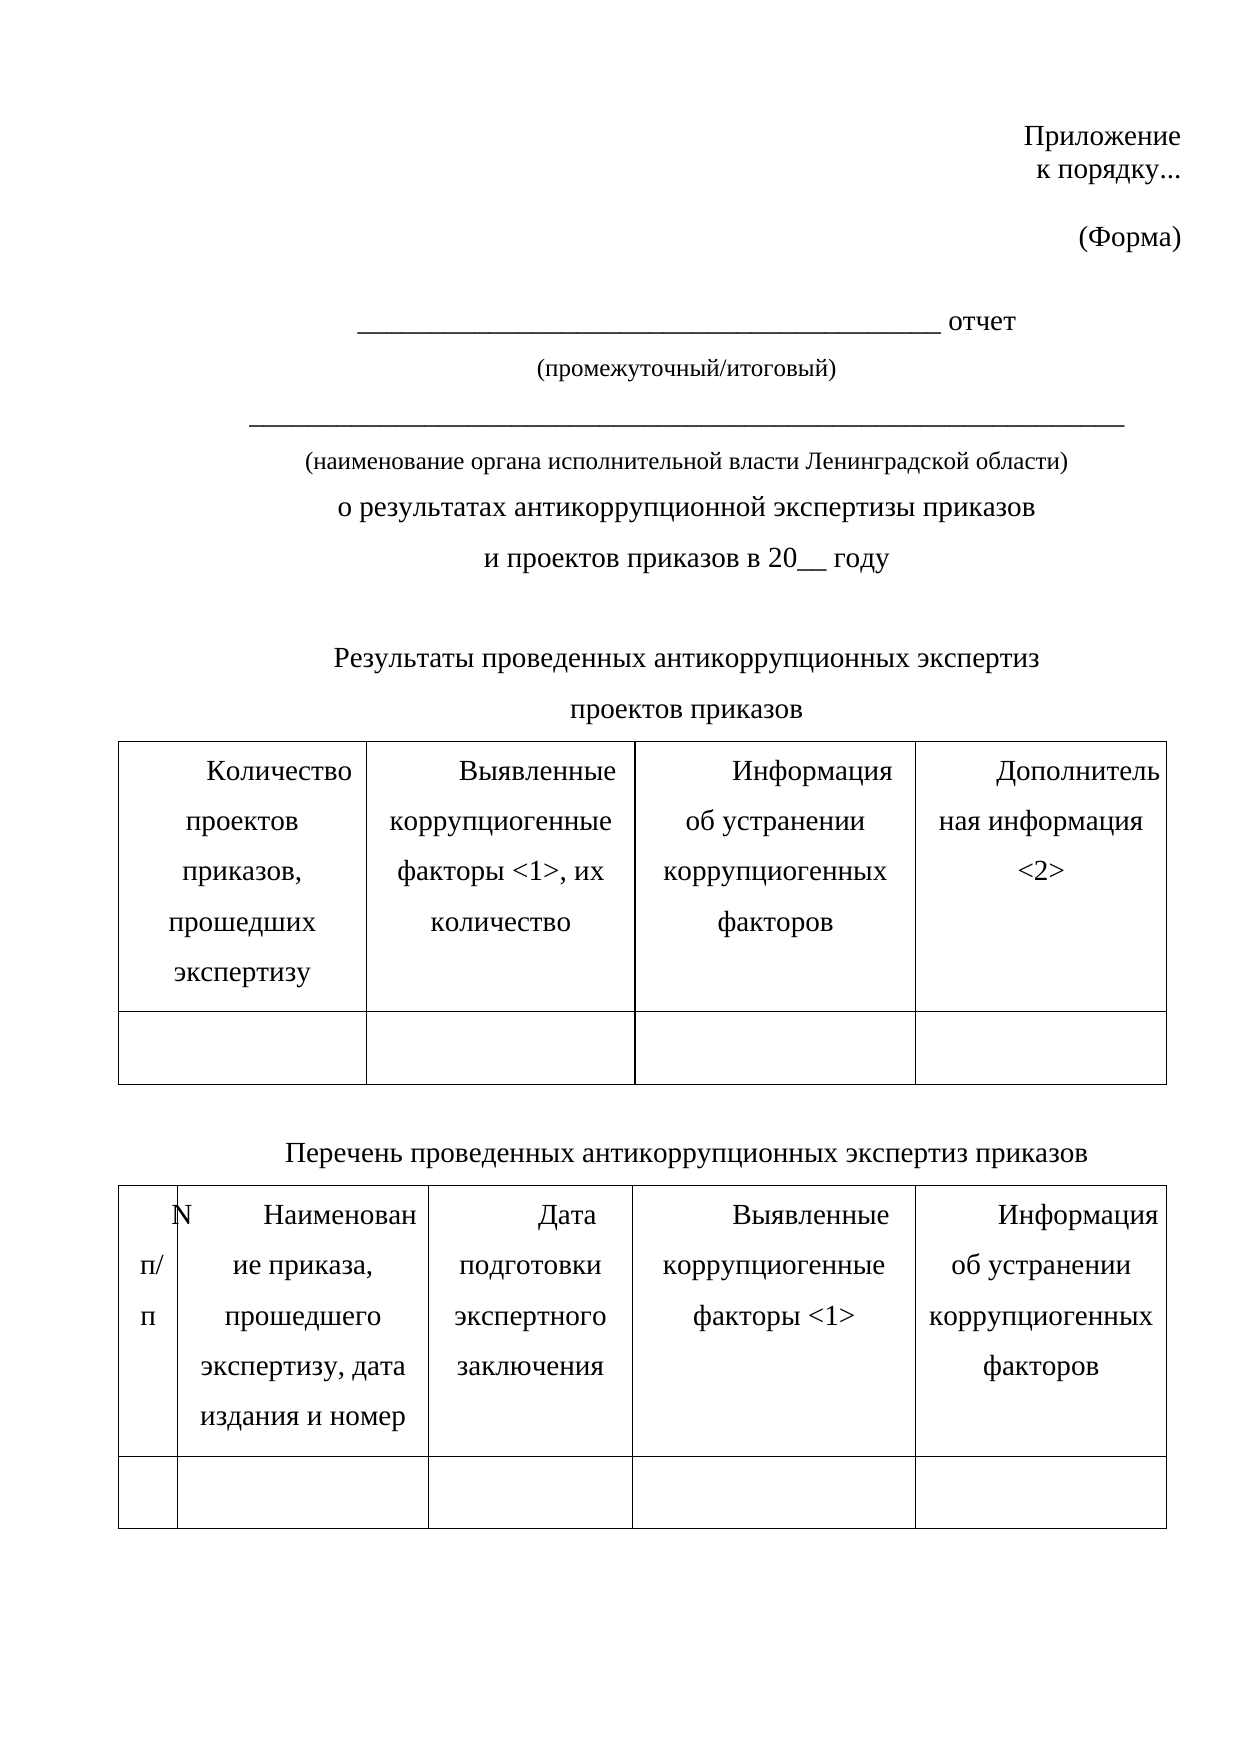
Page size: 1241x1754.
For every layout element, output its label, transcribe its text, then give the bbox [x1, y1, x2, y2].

table_cell [119, 1457, 177, 1528]
text ____________________________________________________________ [118, 396, 1181, 429]
table_cell [633, 1457, 915, 1528]
text проектов приказов [118, 691, 1181, 724]
text к порядку... [118, 152, 1181, 185]
table_header Наименование приказа, прошедшего экспертизу, дата издания и номер [178, 1186, 428, 1456]
table_cell [916, 1457, 1166, 1528]
table_cell [636, 1012, 915, 1084]
table_header Количество проектов приказов, прошедших экспертизу [119, 742, 366, 1011]
table_header Информация об устранении коррупциогенных факторов [916, 1186, 1166, 1456]
text Результаты проведенных антикоррупционных экспертиз [118, 640, 1181, 674]
text и проектов приказов в 20__ году [118, 540, 1181, 573]
text о результатах антикоррупционной экспертизы приказов [118, 489, 1181, 523]
table_header Выявленные коррупциогенные факторы <1>, их количество [367, 742, 634, 1011]
text Перечень проведенных антикоррупционных экспертиз приказов [118, 1135, 1181, 1169]
table_header Выявленные коррупциогенные факторы <1> [633, 1186, 915, 1456]
table_cell [429, 1457, 632, 1528]
table_header N п/п [119, 1186, 177, 1456]
table_header Информация об устранении коррупциогенных факторов [636, 742, 915, 1011]
table_cell [178, 1457, 428, 1528]
table_header Дополнительная информация <2> [916, 742, 1166, 1011]
text (промежуточный/итоговый) [118, 353, 1181, 382]
table_cell [119, 1012, 366, 1084]
table_cell [916, 1012, 1166, 1084]
text (наименование органа исполнительной власти Ленинградской области) [118, 446, 1181, 475]
text (Форма) [118, 219, 1181, 252]
text Приложение [118, 118, 1181, 152]
table_header Дата подготовки экспертного заключения [429, 1186, 632, 1456]
table_cell [367, 1012, 634, 1084]
text ________________________________________ отчет [118, 303, 1181, 336]
